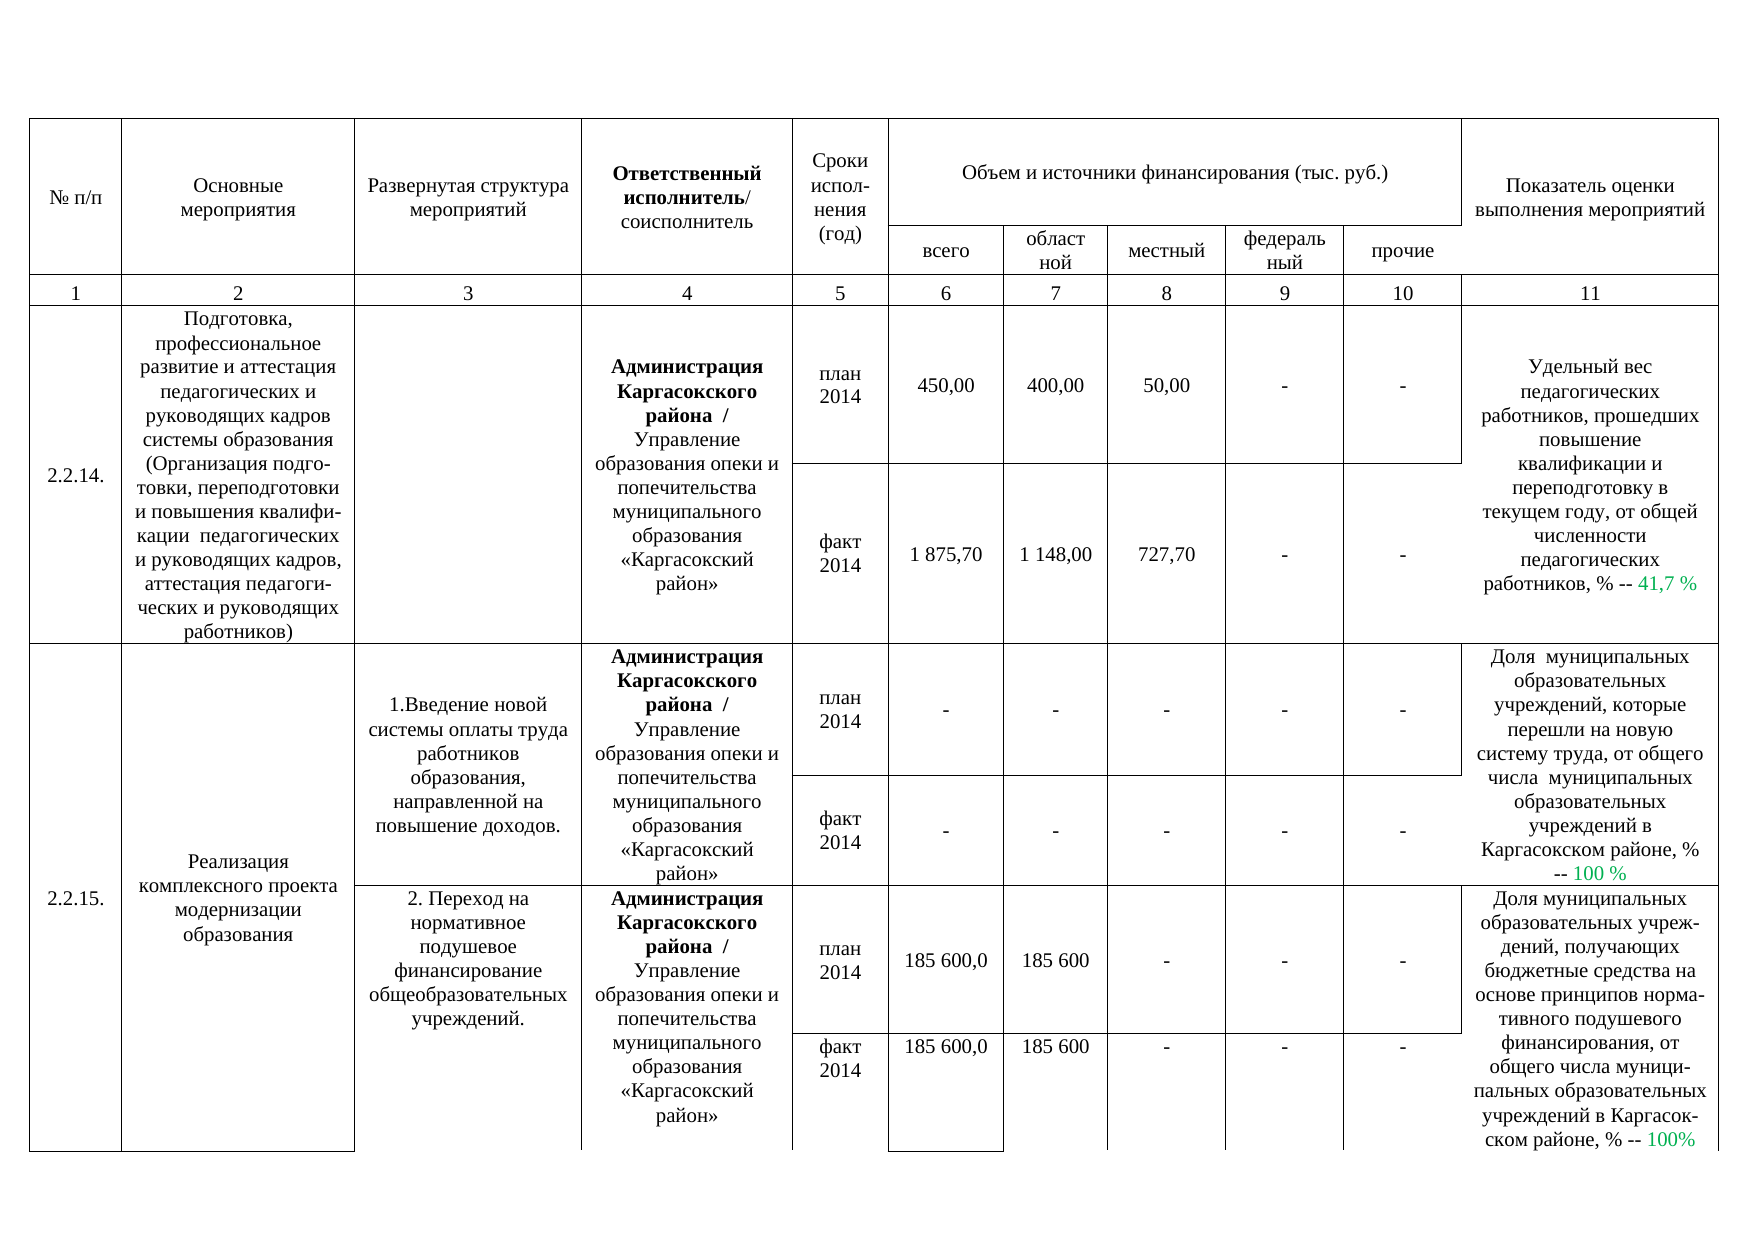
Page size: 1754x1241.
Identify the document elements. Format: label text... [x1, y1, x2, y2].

table_cell 2. Переход на нормативное подушевое финансирование общеобразовательных учреждений. [355, 886, 582, 1151]
table_cell - [1226, 464, 1343, 643]
table_cell 1 [30, 275, 121, 305]
table_cell 4 [582, 275, 792, 305]
table_cell 6 [889, 275, 1003, 305]
table_cell 11 [1462, 275, 1718, 305]
table_header Ответственный исполнитель/ соисполнитель [582, 119, 792, 274]
table_cell местный [1108, 226, 1225, 274]
table_cell - [1226, 644, 1343, 774]
table_cell план 2014 [793, 886, 888, 1033]
table_cell 8 [1108, 275, 1225, 305]
table_cell Администрация Каргасокского района / Управление образования опеки и попечительства муниципального образования «Каргасокский район» [582, 306, 792, 643]
table_cell всего [889, 226, 1003, 274]
table_cell - [1108, 1034, 1226, 1151]
table_cell - [1004, 644, 1107, 774]
table_cell - [1226, 776, 1343, 885]
table_header Показатель оценки выполнения мероприятий [1462, 119, 1718, 274]
table_cell - [1108, 644, 1225, 774]
table_cell федераль ный [1226, 226, 1343, 274]
table_cell Доля муниципальных образовательных учреждений, которые перешли на новую систему труда, от общего числа муниципальных образовательных учреждений в Каргасокском районе, % -- 100 % [1462, 644, 1718, 885]
table_cell факт 2014 [793, 776, 888, 885]
table_cell Доля муниципальных образовательных учреж-дений, получающих бюджетные средства на основе принципов норма-тивного подушевого финансирования, от общего числа муници-пальных образовательных учреждений в Каргасок-ском районе, % -- 100% [1462, 886, 1718, 1151]
table_cell 1 875,70 [889, 464, 1003, 643]
table_cell план 2014 [793, 644, 888, 774]
table_cell факт 2014 [792, 1034, 888, 1151]
table_cell - [1344, 776, 1462, 885]
table_header Развернутая структура мероприятий [355, 119, 581, 274]
table_cell - [1108, 776, 1225, 885]
table_cell 1.Введение новой системы оплаты труда работников образования, направленной на повышение доходов. [355, 644, 581, 885]
table_cell - [1344, 1034, 1462, 1151]
table_cell факт 2014 [793, 464, 888, 643]
table_cell - [1344, 644, 1461, 774]
table_cell - [1344, 306, 1461, 463]
table_header Объем и источники финансирования (тыс. руб.) [889, 119, 1461, 225]
table_cell 185 600 [1004, 1034, 1107, 1151]
table_cell Реализация комплексного проекта модернизации образования [122, 644, 354, 1151]
table_cell 3 [355, 275, 581, 305]
table_cell - [889, 644, 1003, 774]
table_cell 400,00 [1004, 306, 1107, 463]
table_cell 5 [793, 275, 888, 305]
table_cell - [1344, 886, 1461, 1033]
table_cell 185 600,0 [889, 1034, 1003, 1151]
table_cell 9 [1226, 275, 1343, 305]
table_cell 450,00 [889, 306, 1003, 463]
table_cell 185 600 [1004, 886, 1107, 1033]
table_cell [355, 306, 581, 643]
table_cell област ной [1004, 226, 1107, 274]
table_cell - [1108, 886, 1225, 1033]
table_cell - [1226, 306, 1343, 463]
table_cell 50,00 [1108, 306, 1225, 463]
table_cell Администрация Каргасокского района / Управление образования опеки и попечительства муниципального образования «Каргасокский район» [582, 644, 792, 885]
table_cell Подготовка, профессиональное развитие и аттестация педагогических и руководящих кадров системы образования (Организация подго-товки, переподготовки и повышения квалифи-кации педагогических и руководящих кадров, аттестация педагоги-ческих и руководящих работников) [122, 306, 354, 643]
table_cell - [1226, 886, 1343, 1033]
table_cell план 2014 [793, 306, 888, 463]
table_cell Удельный вес педагогических работников, прошедших повышение квалификации и переподготовку в текущем году, от общей численности педагогических работников, % -- 41,7 % [1462, 306, 1718, 643]
table_cell 2.2.15. [30, 644, 121, 1151]
table_cell 727,70 [1108, 464, 1225, 643]
table_header № п/п [30, 119, 121, 274]
table_cell 1 148,00 [1004, 464, 1107, 643]
table_cell 2.2.14. [30, 306, 121, 643]
table_cell - [889, 776, 1003, 885]
table_cell прочие [1344, 226, 1462, 274]
table_header Основные мероприятия [122, 119, 354, 274]
table_cell - [1344, 464, 1462, 643]
table_cell - [1004, 776, 1107, 885]
table_cell - [1226, 1034, 1344, 1151]
table_cell 185 600,0 [889, 886, 1003, 1033]
table_cell 7 [1004, 275, 1107, 305]
table_cell 2 [122, 275, 354, 305]
table_cell Администрация Каргасокского района / Управление образования опеки и попечительства муниципального образования «Каргасокский район» [582, 886, 792, 1151]
table_cell 10 [1344, 275, 1461, 305]
table_header Сроки испол-нения (год) [793, 119, 888, 274]
